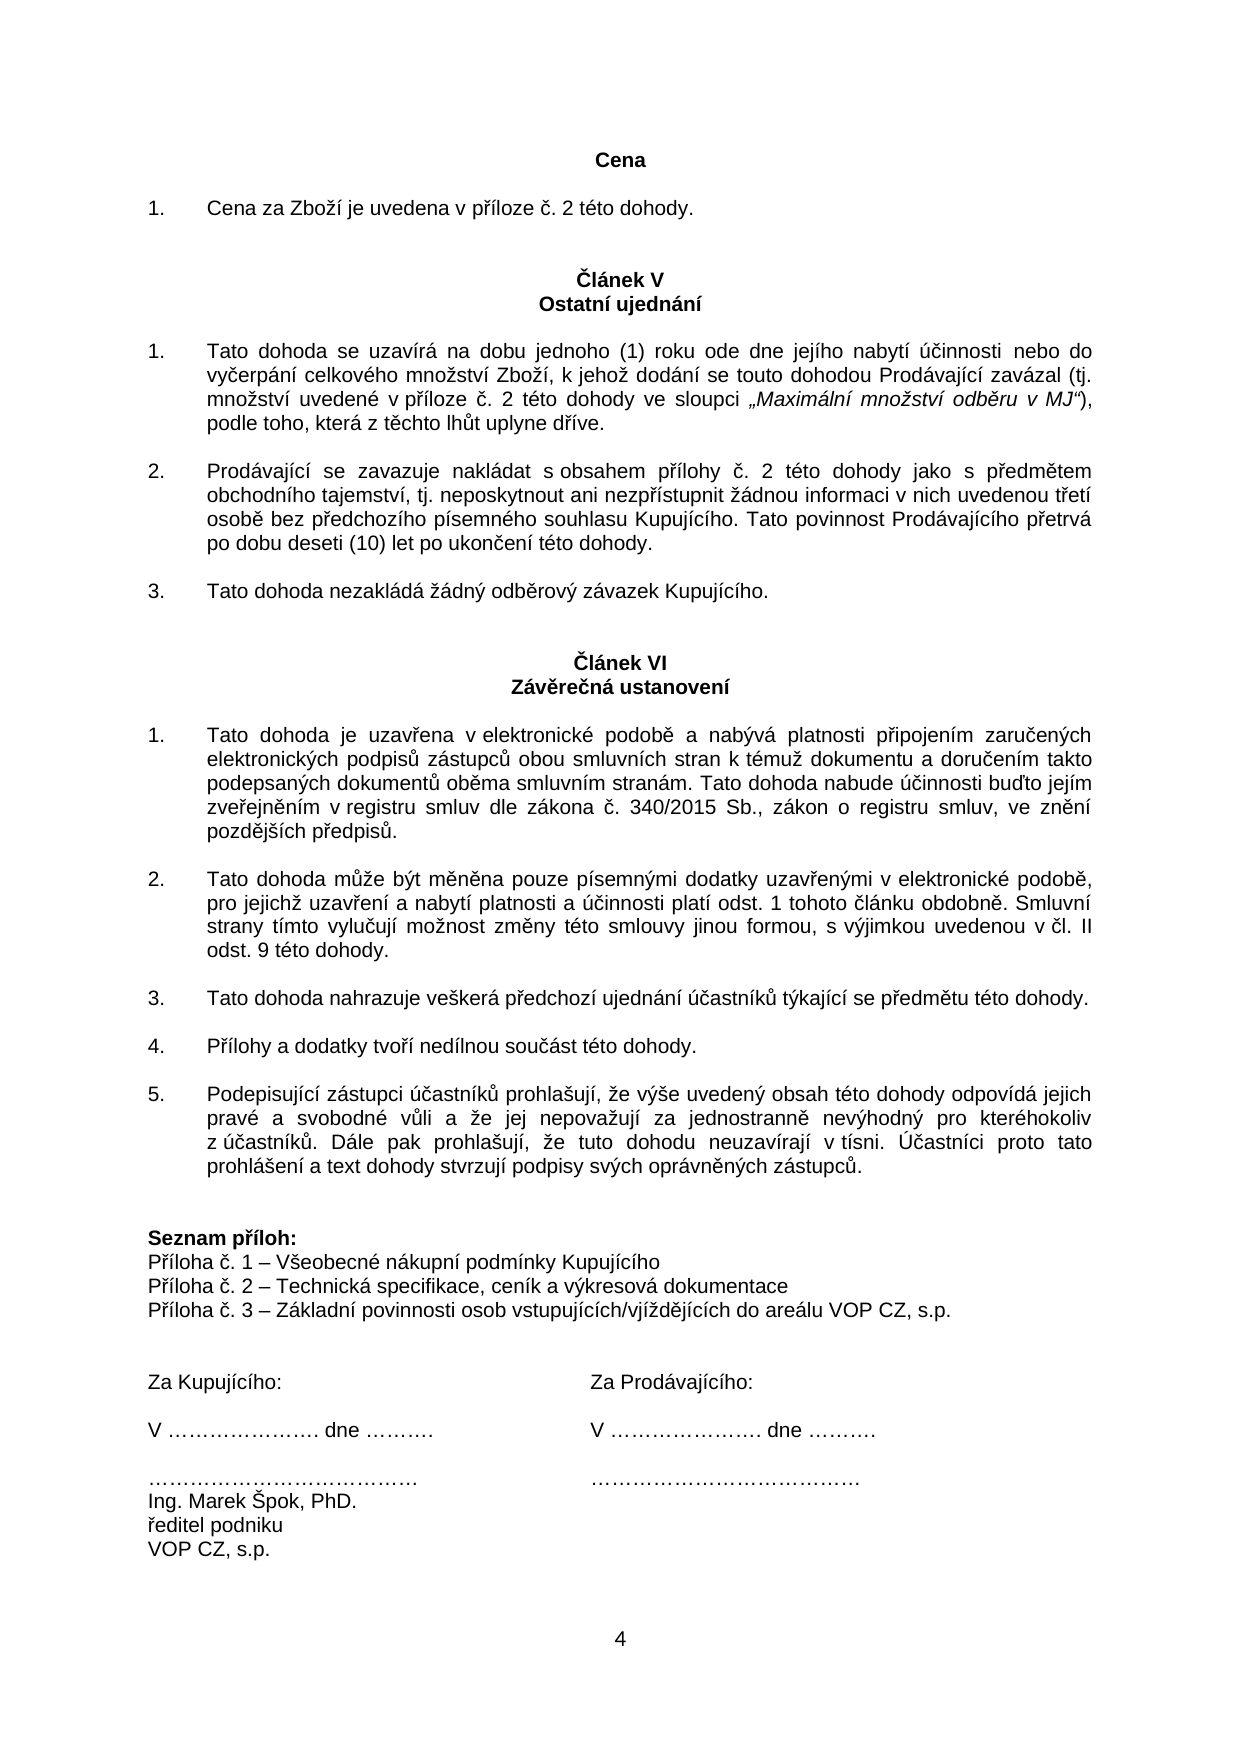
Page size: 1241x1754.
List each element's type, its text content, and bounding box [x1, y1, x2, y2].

text ………………………………… ………………………………… [148, 1465, 1093, 1489]
list Podepisující zástupci účastníků prohlašují, že výše uvedený obsah této dohody odpovídá jejich pravé a svobodné vůli a že jej nepovažují za jednostranně nevýhodný pro kteréhokoliv z účastníků. Dále pak prohlašují, že tuto dohodu neuzavírají v tísni. Účastníci proto tato prohlášení a text dohody stvrzují podpisy svých oprávněných zástupců. [148, 1082, 1093, 1178]
text Článek V [148, 267, 1093, 291]
list Tato dohoda je uzavřena v elektronické podobě a nabývá platnosti připojením zaručených elektronických podpisů zástupců obou smluvních stran k témuž dokumentu a doručením takto podepsaných dokumentů oběma smluvním stranám. Tato dohoda nabude účinnosti buďto jejím zveřejněním v registru smluv dle zákona č. 340/2015 Sb., zákon o registru smluv, ve znění pozdějších předpisů. [148, 723, 1093, 842]
text Příloha č. 1 – Všeobecné nákupní podmínky Kupujícího [148, 1250, 1093, 1274]
list Tato dohoda se uzavírá na dobu jednoho (1) roku ode dne jejího nabytí účinnosti nebo do vyčerpání celkového množství Zboží, k jehož dodání se touto dohodou Prodávající zavázal (tj. množství uvedené v příloze č. 2 této dohody ve sloupci „Maximální množství odběru v MJ“), podle toho, která z těchto lhůt uplyne dříve. [148, 339, 1093, 435]
list Prodávající se zavazuje nakládat s obsahem přílohy č. 2 této dohody jako s předmětem obchodního tajemství, tj. neposkytnout ani nezpřístupnit žádnou informaci v nich uvedenou třetí osobě bez předchozího písemného souhlasu Kupujícího. Tato povinnost Prodávajícího přetrvá po dobu deseti (10) let po ukončení této dohody. [148, 459, 1093, 555]
list Tato dohoda nahrazuje veškerá předchozí ujednání účastníků týkající se předmětu této dohody. [148, 986, 1093, 1010]
list Cena za Zboží je uvedena v příloze č. 2 této dohody. [148, 196, 1093, 219]
text Cena [148, 148, 1093, 172]
text Ing. Marek Špok, PhD. [148, 1489, 1093, 1513]
text ředitel podniku [148, 1513, 1093, 1537]
text Ostatní ujednání [148, 291, 1093, 315]
list Tato dohoda nezakládá žádný odběrový závazek Kupujícího. [148, 579, 1093, 603]
list Tato dohoda může být měněna pouze písemnými dodatky uzavřenými v elektronické podobě, pro jejichž uzavření a nabytí platnosti a účinnosti platí odst. 1 tohoto článku obdobně. Smluvní strany tímto vylučují možnost změny této smlouvy jinou formou, s výjimkou uvedenou v čl. II odst. 9 této dohody. [148, 866, 1093, 962]
text VOP CZ, s.p. [148, 1537, 1093, 1561]
list Přílohy a dodatky tvoří nedílnou součást této dohody. [148, 1034, 1093, 1058]
text V …………………. dne ………. V …………………. dne ………. [148, 1417, 1093, 1441]
text Za Kupujícího: Za Prodávajícího: [148, 1369, 1093, 1393]
text Seznam příloh: [148, 1226, 1093, 1250]
text Příloha č. 2 – Technická specifikace, ceník a výkresová dokumentace [148, 1274, 1093, 1298]
text Závěrečná ustanovení [148, 675, 1093, 699]
text Příloha č. 3 – Základní povinnosti osob vstupujících/vjíždějících do areálu VOP CZ, s.p. [148, 1298, 1093, 1322]
text Článek VI [148, 651, 1093, 675]
